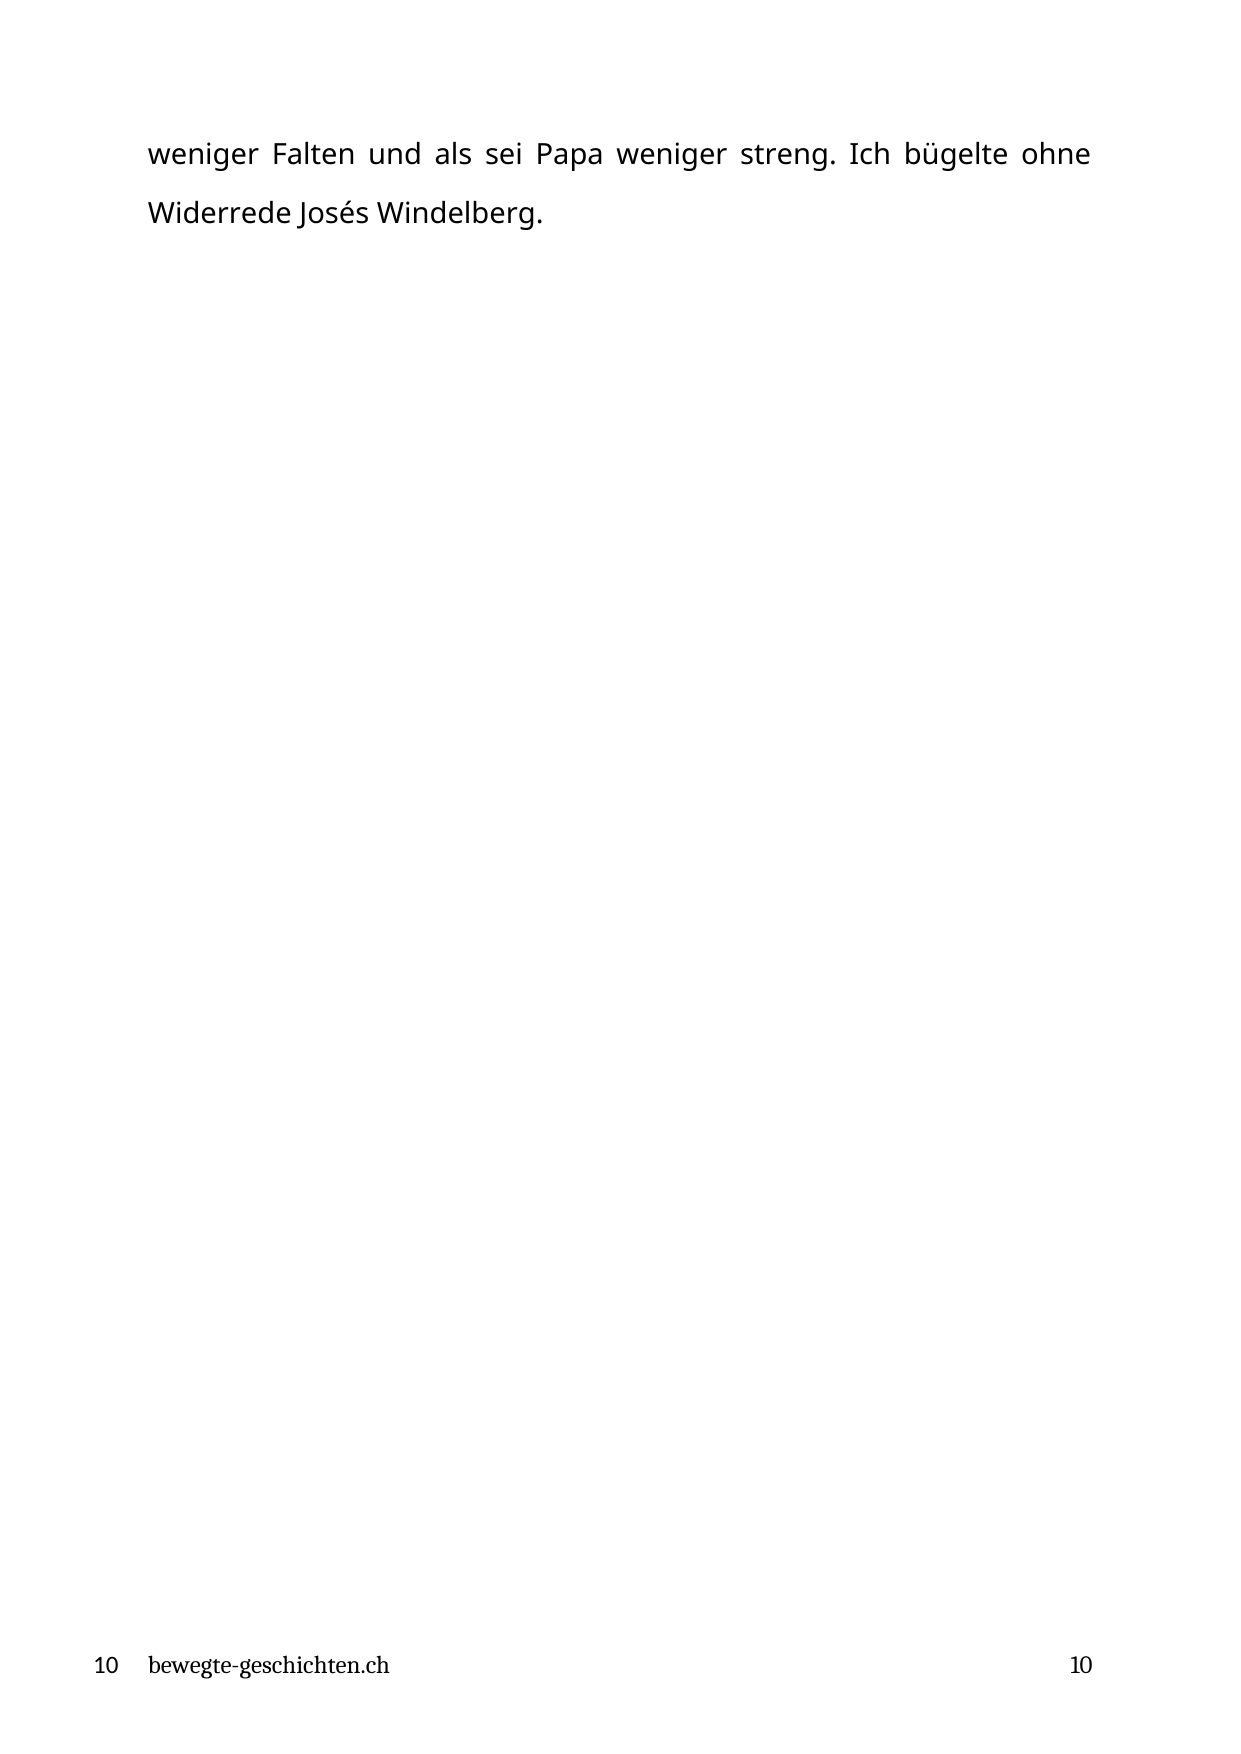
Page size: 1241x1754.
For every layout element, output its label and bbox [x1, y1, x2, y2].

text [148, 133, 1092, 232]
